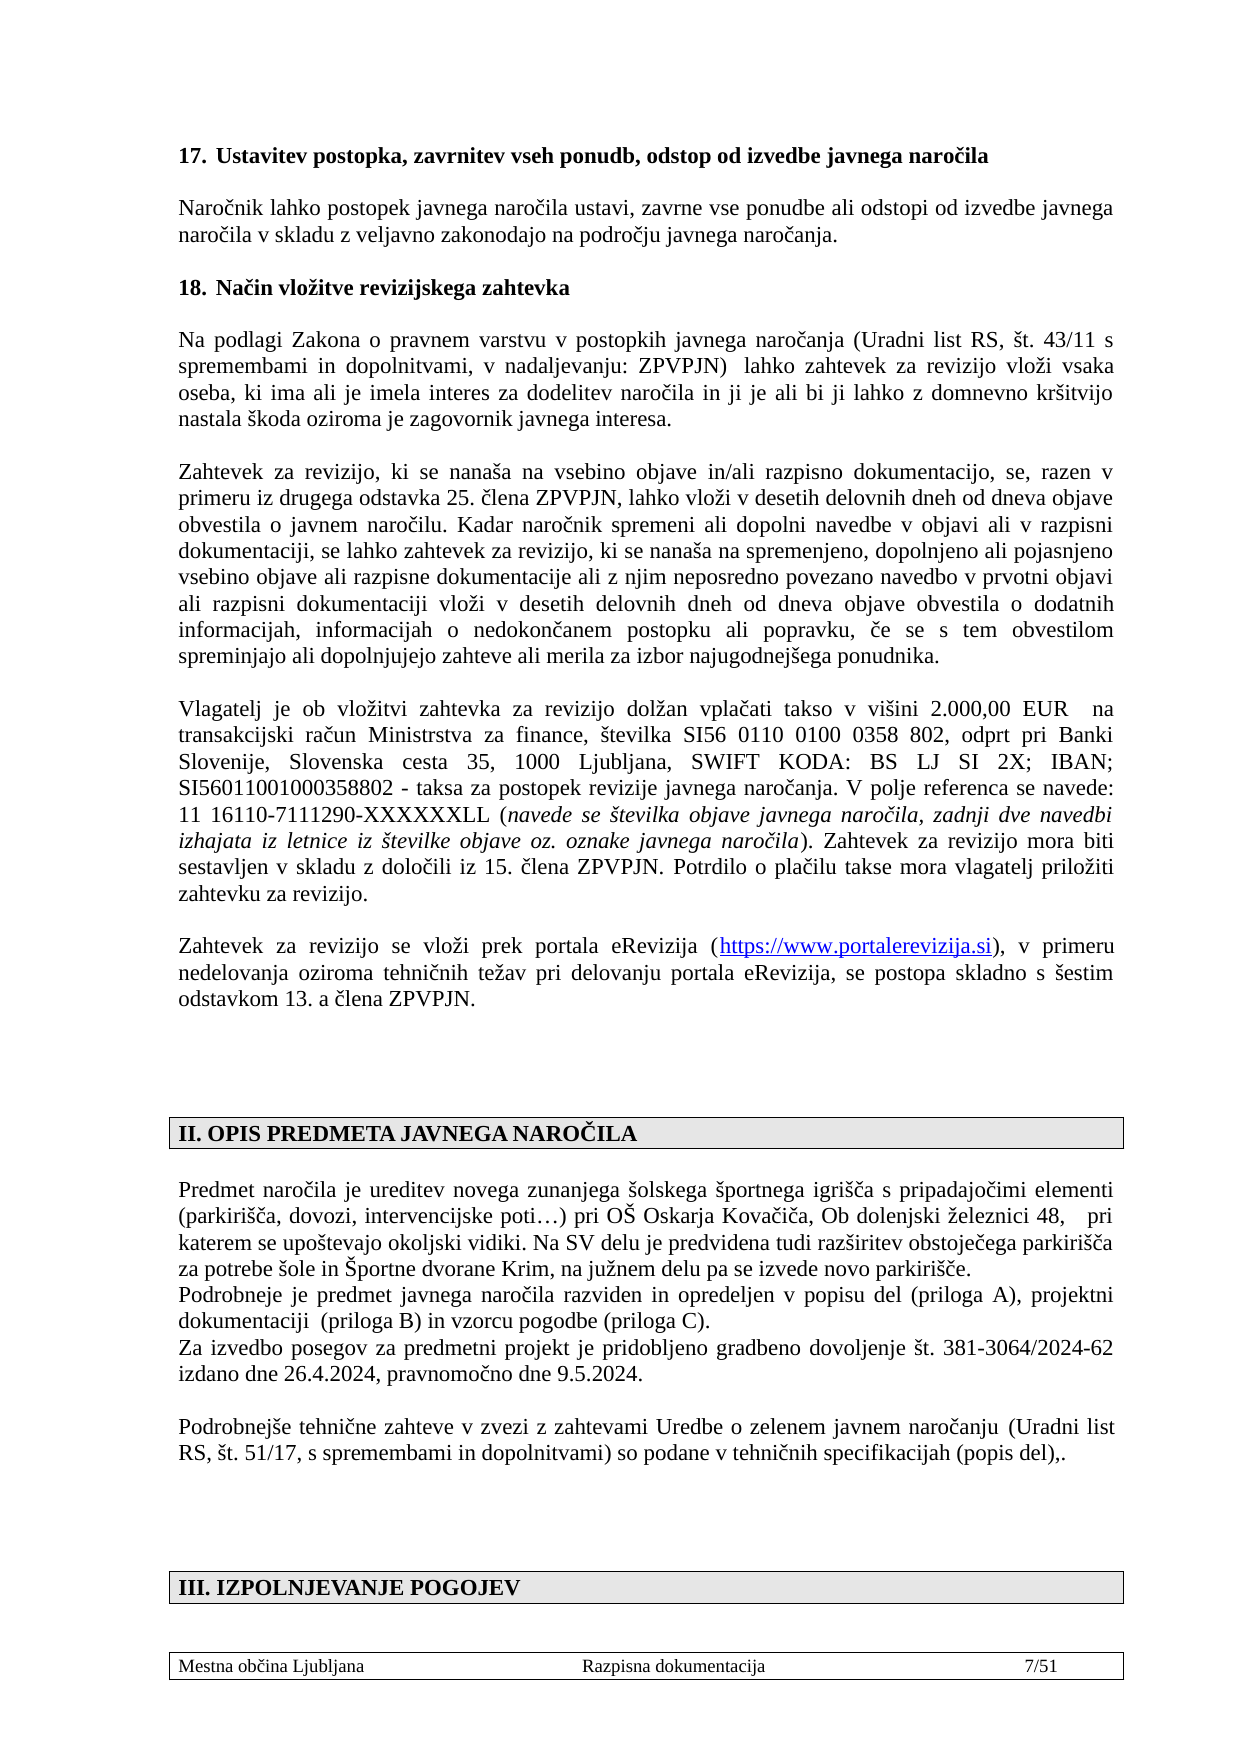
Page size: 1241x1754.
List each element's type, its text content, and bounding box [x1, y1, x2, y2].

text Vlagatelj je ob vložitvi zahtevka za revizijo dolžan vplačati takso v višini 2.000,00 EUR na transakcijski račun Ministrstva za finance, številka SI56 0110 0100 0358 802, odprt pri Banki Slovenije, Slovenska cesta 35, 1000 Ljubljana, SWIFT KODA: BS LJ SI 2X; IBAN; SI56011001000358802 - taksa za postopek revizije javnega naročanja. V polje referenca se navede: 11 16110-7111290-XXXXXXLL (navede se številka objave javnega naročila, zadnji dve navedbi izhajata iz letnice iz številke objave oz. oznake javnega naročila). Zahtevek za revizijo mora biti sestavljen v skladu z določili iz 15. člena ZPVPJN. Potrdilo o plačilu takse mora vlagatelj priložiti zahtevku za revizijo. [178, 695, 1115, 906]
text Predmet naročila je ureditev novega zunanjega šolskega športnega igrišča s pripadajočimi elementi (parkirišča, dovozi, intervencijske poti…) pri OŠ Oskarja Kovačiča, Ob dolenjski železnici 48, pri katerem se upoštevajo okoljski vidiki. Na SV delu je predvidena tudi razširitev obstoječega parkirišča za potrebe šole in Športne dvorane Krim, na južnem delu pa se izvede novo parkirišče. [178, 1176, 1115, 1281]
text Naročnik lahko postopek javnega naročila ustavi, zavrne vse ponudbe ali odstopi od izvedbe javnega naročila v skladu z veljavno zakonodajo na področju javnega naročanja. [178, 194, 1115, 247]
text Zahtevek za revizijo, ki se nanaša na vsebino objave in/ali razpisno dokumentacijo, se, razen v primeru iz drugega odstavka 25. člena ZPVPJN, lahko vloži v desetih delovnih dneh od dneva objave obvestila o javnem naročilu. Kadar naročnik spremeni ali dopolni navedbe v objavi ali v razpisni dokumentaciji, se lahko zahtevek za revizijo, ki se nanaša na spremenjeno, dopolnjeno ali pojasnjeno vsebino objave ali razpisne dokumentacije ali z njim neposredno povezano navedbo v prvotni objavi ali razpisni dokumentaciji vloži v desetih delovnih dneh od dneva objave obvestila o dodatnih informacijah, informacijah o nedokončanem postopku ali popravku, če se s tem obvestilom spreminjajo ali dopolnjujejo zahteve ali merila za izbor najugodnejšega ponudnika. [178, 458, 1115, 669]
text Podrobneje je predmet javnega naročila razviden in opredeljen v popisu del (priloga A), projektni dokumentaciji (priloga B) in vzorcu pogodbe (priloga C). [178, 1281, 1115, 1334]
list Ustavitev postopka, zavrnitev vseh ponudb, odstop od izvedbe javnega naročila [178, 142, 1115, 168]
list II. OPIS PREDMETA JAVNEGA NAROČILA [170, 1118, 1123, 1148]
list III. IZPOLNJEVANJE POGOJEV [170, 1572, 1123, 1603]
text Na podlagi Zakona o pravnem varstvu v postopkih javnega naročanja (Uradni list RS, št. 43/11 s spremembami in dopolnitvami, v nadaljevanju: ZPVPJN) lahko zahtevek za revizijo vloži vsaka oseba, ki ima ali je imela interes za dodelitev naročila in ji je ali bi ji lahko z domnevno kršitvijo nastala škoda oziroma je zagovornik javnega interesa. [178, 326, 1115, 432]
text Podrobnejše tehnične zahteve v zvezi z zahtevami Uredbe o zelenem javnem naročanju (Uradni list RS, št. 51/17, s spremembami in dopolnitvami) so podane v tehničnih specifikacijah (popis del),. [178, 1413, 1115, 1466]
list Način vložitve revizijskega zahtevka [178, 273, 1115, 300]
text Za izvedbo posegov za predmetni projekt je pridobljeno gradbeno dovoljenje št. 381-3064/2024-62 izdano dne 26.4.2024, pravnomočno dne 9.5.2024. [178, 1334, 1115, 1387]
text Zahtevek za revizijo se vloži prek portala eRevizija (https://www.portalerevizija.si), v primeru nedelovanja oziroma tehničnih težav pri delovanju portala eRevizija, se postopa skladno s šestim odstavkom 13. a člena ZPVPJN. [178, 932, 1115, 1011]
